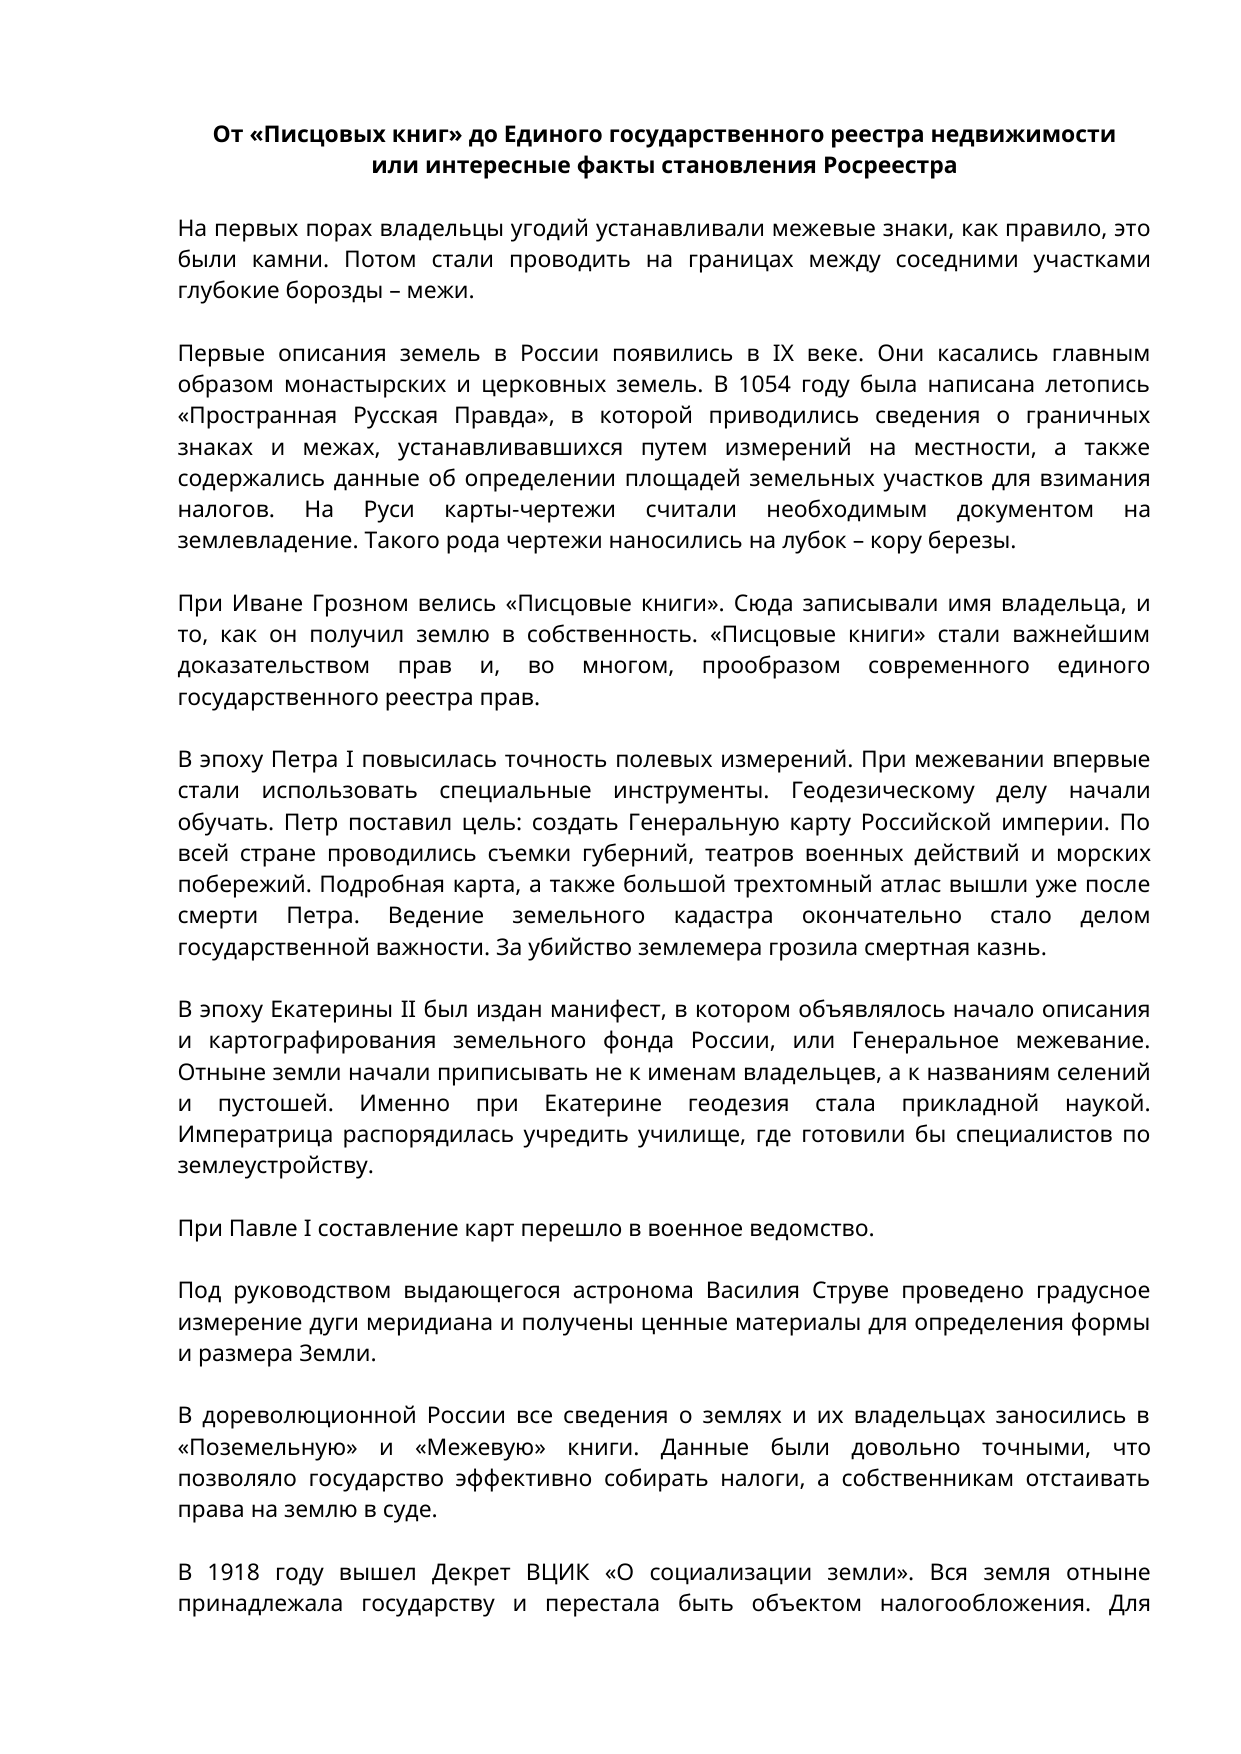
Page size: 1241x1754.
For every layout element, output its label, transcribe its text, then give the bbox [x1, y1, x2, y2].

text В эпоху Екатерины II был издан манифест, в котором объявлялось начало описания и картографирования земельного фонда России, или Генеральное межевание. Отныне земли начали приписывать не к именам владельцев, а к названиям селений и пустошей. Именно при Екатерине геодезия стала прикладной наукой. Императрица распорядилась учредить училище, где готовили бы специалистов по землеустройству. [177, 993, 1152, 1181]
text В дореволюционной России все сведения о землях и их владельцах заносились в «Поземельную» и «Межевую» книги. Данные были довольно точными, что позволяло государство эффективно собирать налоги, а собственникам отстаивать права на землю в суде. [177, 1399, 1152, 1524]
text или интересные факты становления Росреестра [177, 149, 1152, 181]
text Первые описания земель в России появились в IX веке. Они касались главным образом монастырских и церковных земель. В 1054 году была написана летопись «Пространная Русская Правда», в которой приводились сведения о граничных знаках и межах, устанавливавшихся путем измерений на местности, а также содержались данные об определении площадей земельных участков для взимания налогов. На Руси карты-чертежи считали необходимым документом на землевладение. Такого рода чертежи наносились на лубок – кору березы. [177, 337, 1152, 556]
text От «Писцовых книг» до Единого государственного реестра недвижимости [177, 118, 1152, 149]
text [177, 1556, 1152, 1618]
text При Павле I составление карт перешло в военное ведомство. [177, 1212, 1152, 1243]
text При Иване Грозном велись «Писцовые книги». Сюда записывали имя владельца, и то, как он получил землю в собственность. «Писцовые книги» стали важнейшим доказательством прав и, во многом, прообразом современного единого государственного реестра прав. [177, 587, 1152, 712]
text Под руководством выдающегося астронома Василия Струве проведено градусное измерение дуги меридиана и получены ценные материалы для определения формы и размера Земли. [177, 1274, 1152, 1368]
text На первых порах владельцы угодий устанавливали межевые знаки, как правило, это были камни. Потом стали проводить на границах между соседними участками глубокие борозды – межи. [177, 212, 1152, 306]
text В эпоху Петра I повысилась точность полевых измерений. При межевании впервые стали использовать специальные инструменты. Геодезическому делу начали обучать. Петр поставил цель: создать Генеральную карту Российской империи. По всей стране проводились съемки губерний, театров военных действий и морских побережий. Подробная карта, а также большой трехтомный атлас вышли уже после смерти Петра. Ведение земельного кадастра окончательно стало делом государственной важности. За убийство землемера грозила смертная казнь. [177, 743, 1152, 962]
